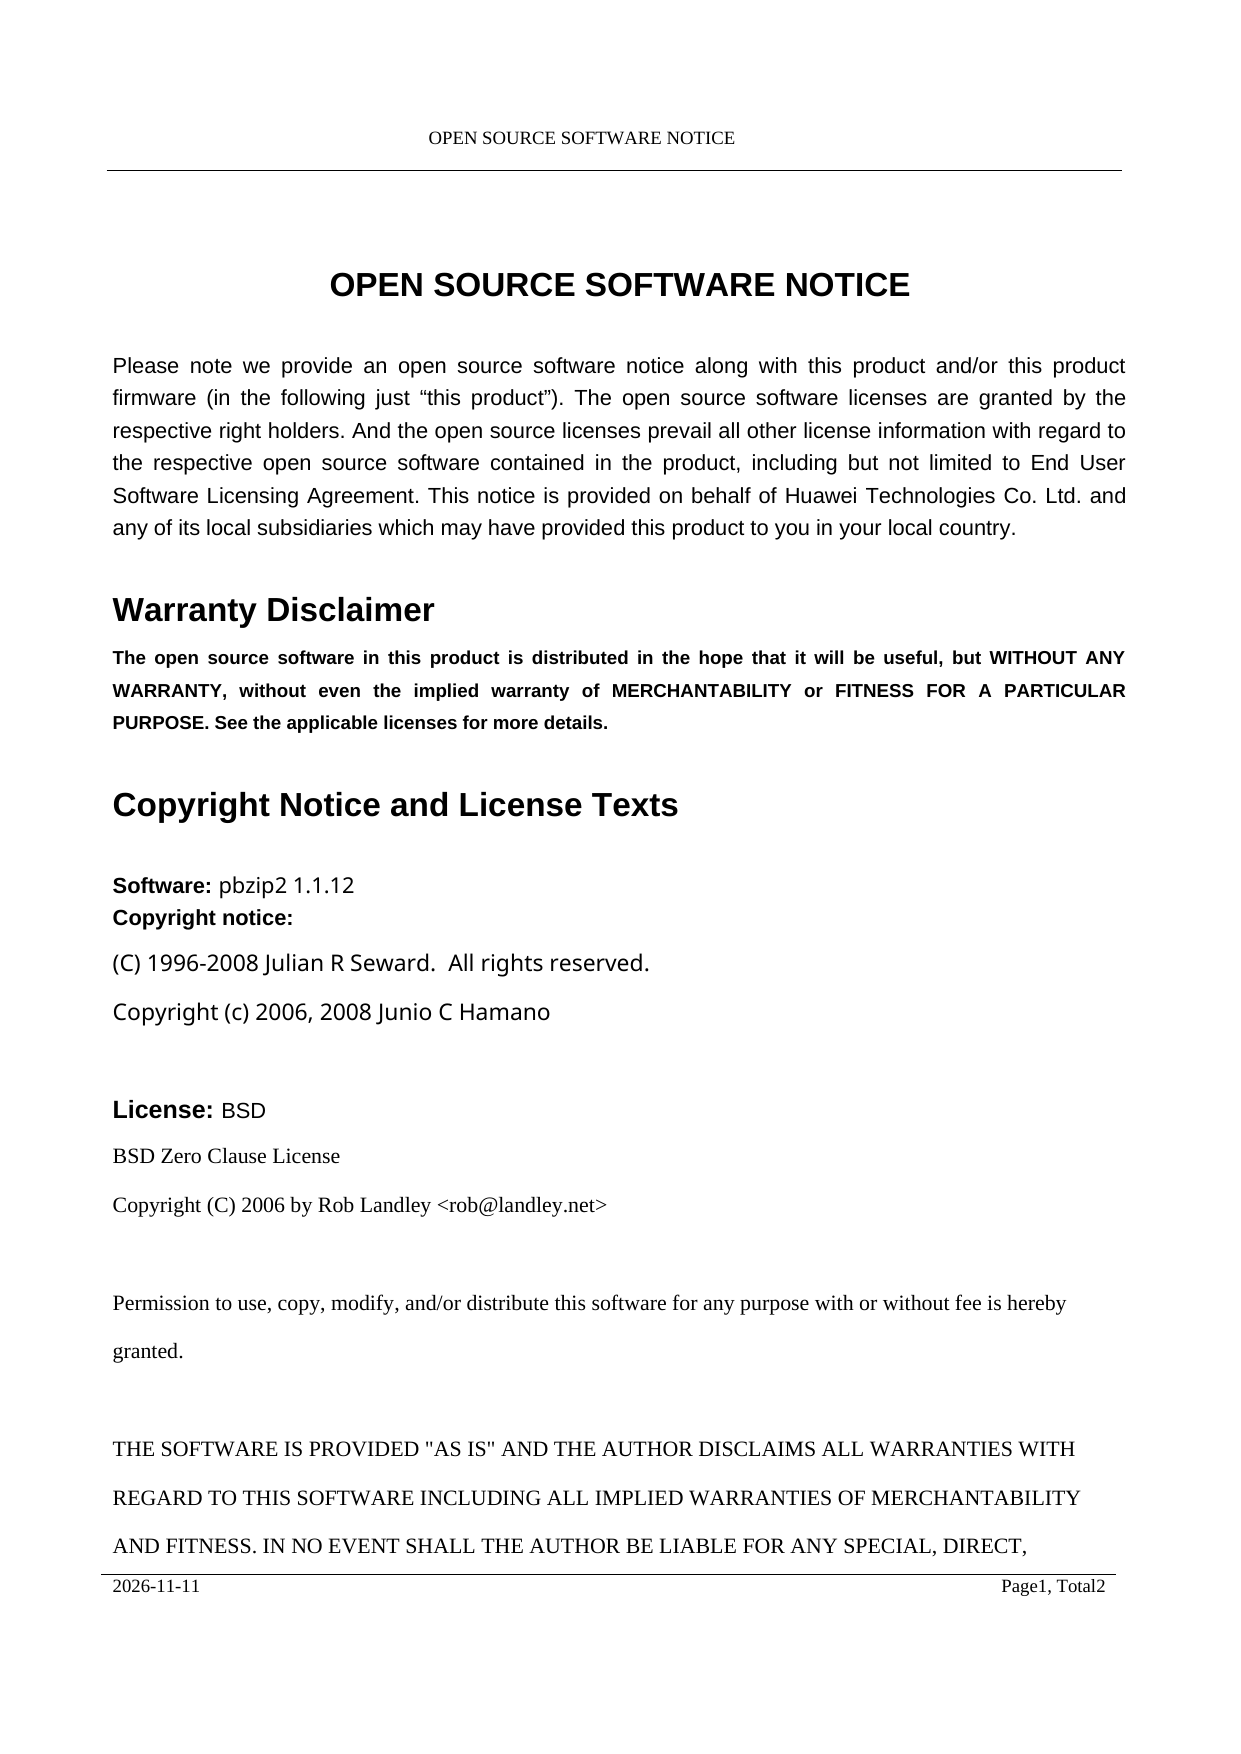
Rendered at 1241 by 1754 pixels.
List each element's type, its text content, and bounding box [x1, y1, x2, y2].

text Copyright Notice and License Texts [112, 771, 1128, 836]
text OPEN SOURCE SOFTWARE NOTICE [112, 251, 1128, 316]
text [112, 1140, 1128, 1562]
text Please note we provide an open source software notice along with this product and/or this product firmware (in the following just “this product”). The open source software licenses are granted by the respective right holders. And the open source licenses prevail all other license information with regard to the respective open source software contained in the product, including but not limited to End User Software Licensing Agreement. This notice is provided on behalf of Huawei Technologies Co. Ltd. and any of its local subsidiaries which may have provided this product to you in your local country. [112, 349, 1128, 544]
text Warranty Disclaimer [112, 576, 1128, 641]
text The open source software in this product is distributed in the hope that it will be useful, but WITHOUT ANY WARRANTY, without even the implied warranty of MERCHANTABILITY or FITNESS FOR A PARTICULAR PURPOSE. See the applicable licenses for more details. [112, 641, 1128, 739]
text License: BSD [112, 1093, 1128, 1125]
text Software: pbzip2 1.1.12 [112, 869, 1128, 901]
text Copyright notice: [112, 901, 1128, 934]
text (C) 1996-2008 Julian R Seward. All rights reserved. Copyright (c) 2006, 2008 Junio C Hamano [112, 947, 1128, 1077]
